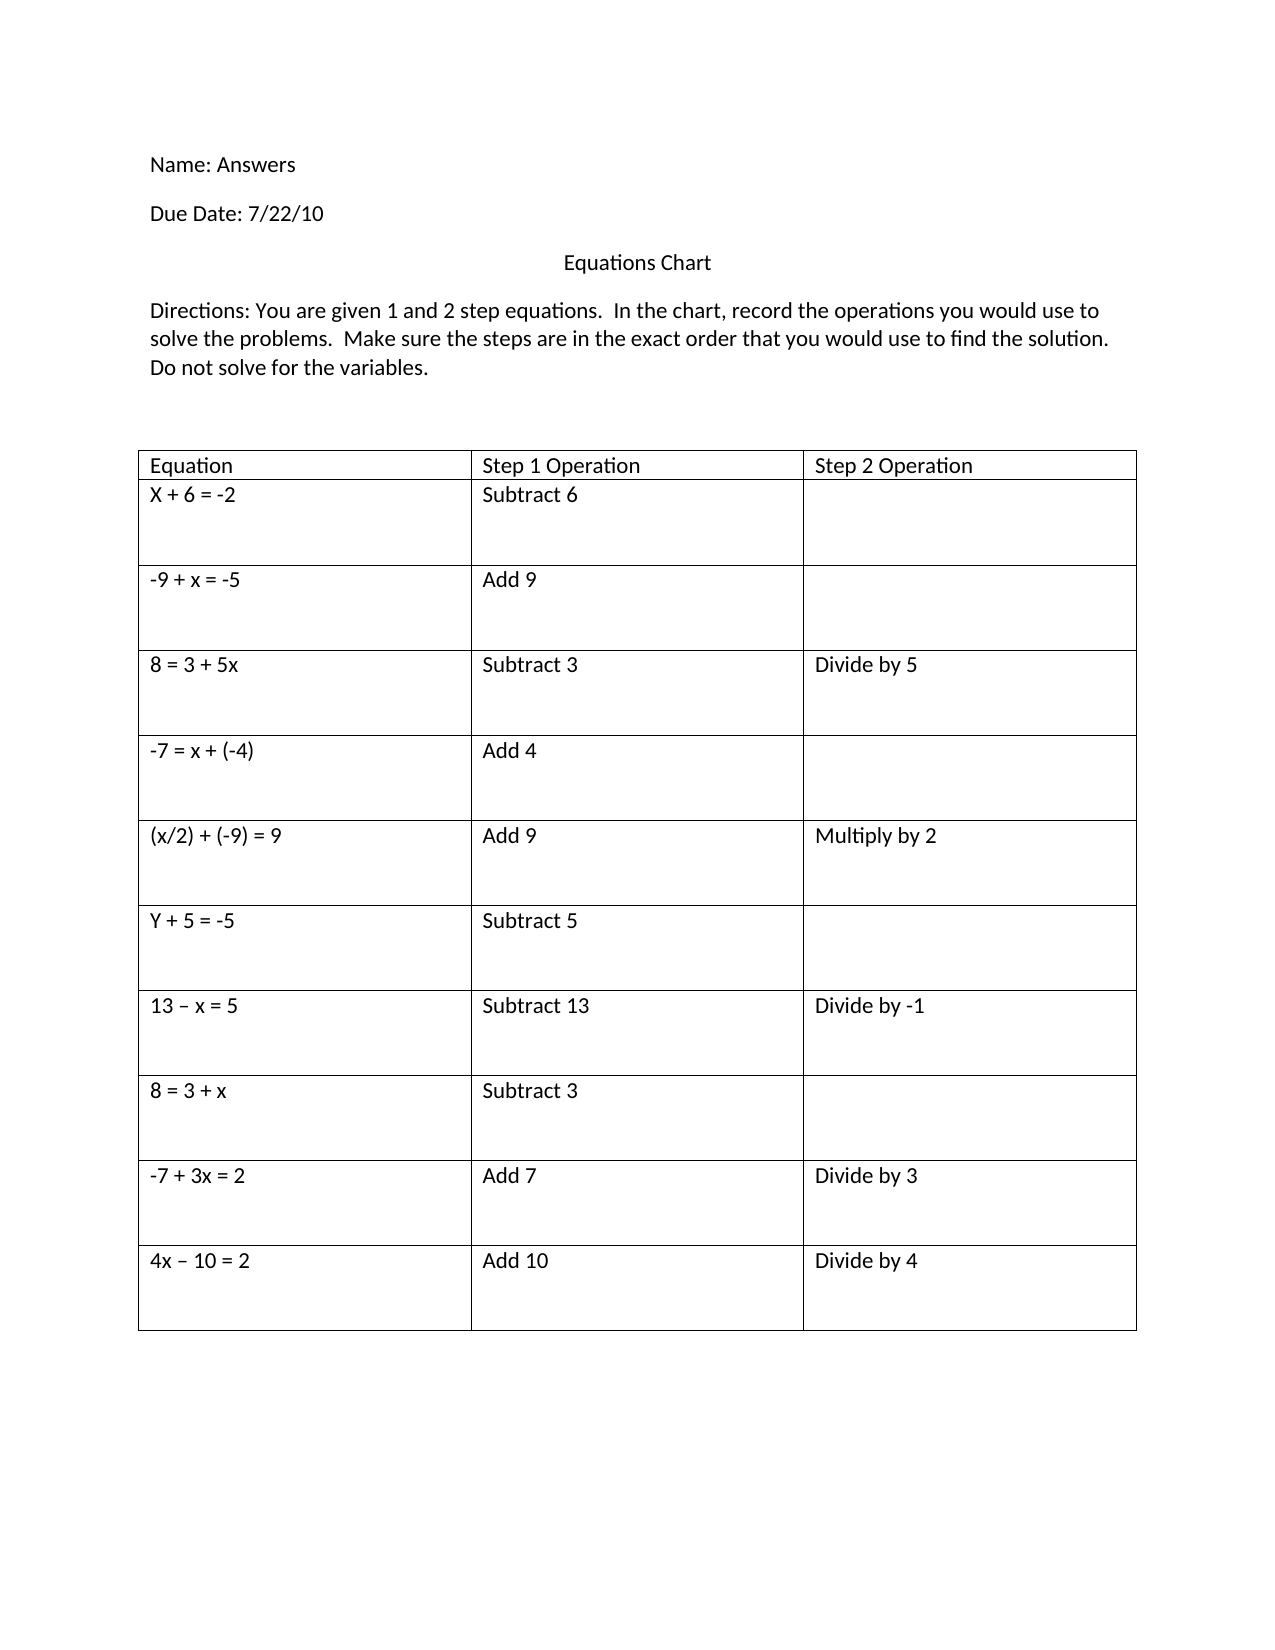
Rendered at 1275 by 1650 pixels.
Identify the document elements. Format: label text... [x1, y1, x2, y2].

table_cell [804, 566, 1136, 649]
table_cell Divide by -1 [804, 991, 1136, 1075]
table_cell Add 7 [472, 1161, 803, 1245]
table_cell Divide by 5 [804, 651, 1136, 735]
table_cell Add 9 [472, 821, 803, 905]
table_cell Subtract 5 [472, 906, 803, 990]
table_cell -9 + x = -5 [139, 566, 471, 649]
table_cell Subtract 3 [472, 651, 803, 735]
table_cell 13 – x = 5 [139, 991, 471, 1075]
table_cell 8 = 3 + 5x [139, 651, 471, 735]
table_cell Add 4 [472, 736, 803, 820]
table_cell Divide by 4 [804, 1246, 1136, 1330]
table_cell [804, 906, 1136, 990]
table_cell [804, 1076, 1136, 1160]
table_cell Y + 5 = -5 [139, 906, 471, 990]
table_cell Add 9 [472, 566, 803, 649]
table_cell (x/2) + (-9) = 9 [139, 821, 471, 905]
text Due Date: 7/22/10 [150, 199, 1125, 227]
text Directions: You are given 1 and 2 step equations. In the chart, record the operations you would use to solve the problems. Make sure the steps are in the exact order that you would use to find the solution. Do not solve for the variables. [150, 297, 1125, 381]
table_cell Add 10 [472, 1246, 803, 1330]
table_cell -7 + 3x = 2 [139, 1161, 471, 1245]
table_cell [804, 736, 1136, 820]
table_header Step 1 Operation [472, 451, 803, 479]
table_cell Subtract 3 [472, 1076, 803, 1160]
table_cell Multiply by 2 [804, 821, 1136, 905]
text Name: Answers [150, 150, 1125, 178]
table_cell 8 = 3 + x [139, 1076, 471, 1160]
table_header Equation [139, 451, 471, 479]
table_cell -7 = x + (-4) [139, 736, 471, 820]
table_cell Divide by 3 [804, 1161, 1136, 1245]
table_header Step 2 Operation [804, 451, 1136, 479]
table_cell X + 6 = -2 [139, 480, 471, 564]
text Equations Chart [150, 248, 1125, 276]
table_cell Subtract 6 [472, 480, 803, 564]
table_cell [804, 480, 1136, 564]
table_cell 4x – 10 = 2 [139, 1246, 471, 1330]
table_cell Subtract 13 [472, 991, 803, 1075]
